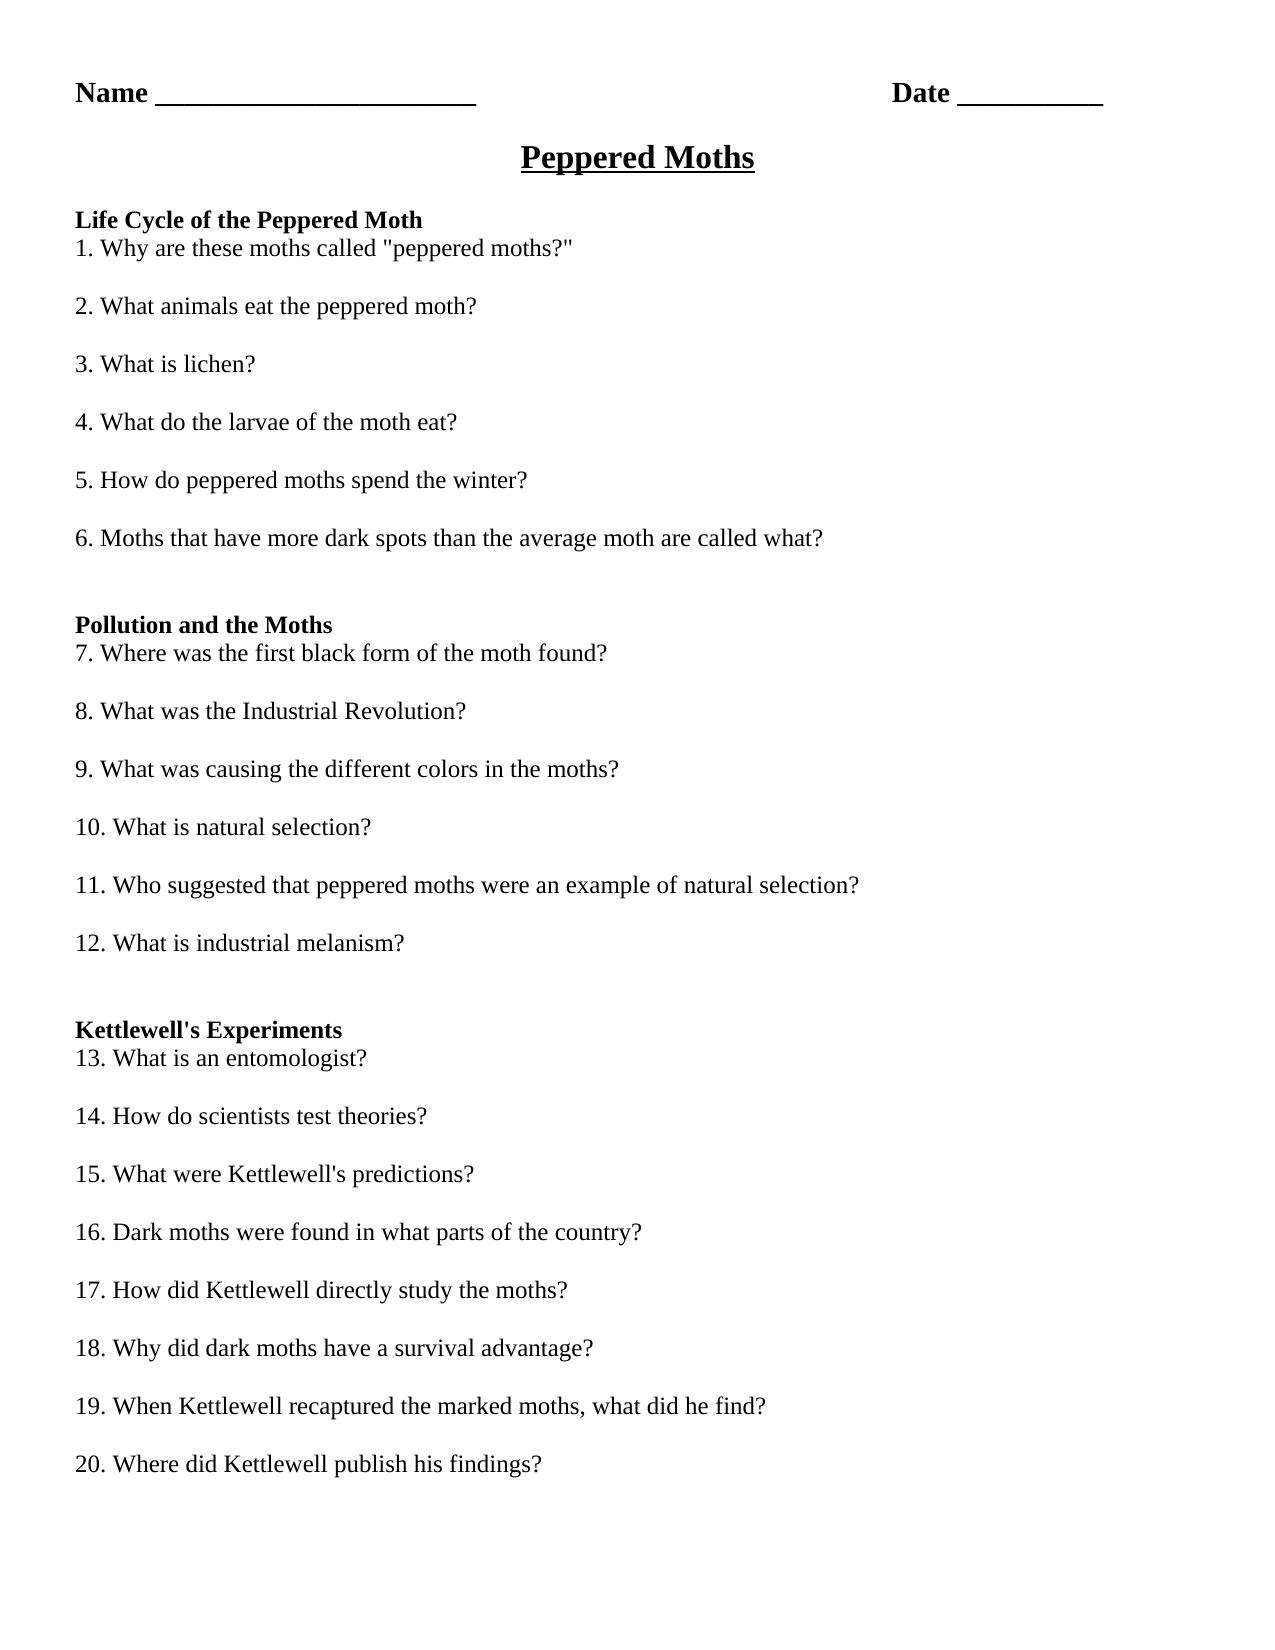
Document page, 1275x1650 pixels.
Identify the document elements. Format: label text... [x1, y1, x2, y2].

text 5. How do peppered moths spend the winter? [75, 465, 1200, 494]
text 16. Dark moths were found in what parts of the country? [75, 1217, 1200, 1246]
text 14. How do scientists test theories? [75, 1101, 1200, 1130]
text 10. What is natural selection? [75, 812, 1200, 841]
text 7. Where was the first black form of the moth found? [75, 638, 1200, 667]
text Peppered Moths [75, 138, 1200, 176]
text 15. What were Kettlewell's predictions? [75, 1159, 1200, 1188]
text 8. What was the Industrial Revolution? [75, 696, 1200, 725]
text 2. What animals eat the peppered moth? [75, 291, 1200, 320]
text 1. Why are these moths called "peppered moths?" [75, 233, 1200, 262]
text 9. What was causing the different colors in the moths? [75, 754, 1200, 783]
text Pollution and the Moths [75, 610, 1200, 638]
text Name ______________________ Date __________ [75, 75, 1200, 108]
text 18. Why did dark moths have a survival advantage? [75, 1333, 1200, 1362]
text 20. Where did Kettlewell publish his findings? [75, 1449, 1200, 1478]
text 19. When Kettlewell recaptured the marked moths, what did he find? [75, 1391, 1200, 1420]
text 11. Who suggested that peppered moths were an example of natural selection? [75, 870, 1200, 899]
text 13. What is an entomologist? [75, 1043, 1200, 1072]
text 6. Moths that have more dark spots than the average moth are called what? [75, 523, 1200, 552]
text Life Cycle of the Peppered Moth [75, 205, 1200, 233]
text 12. What is industrial melanism? [75, 928, 1200, 957]
text 4. What do the larvae of the moth eat? [75, 407, 1200, 436]
text 3. What is lichen? [75, 349, 1200, 378]
text 17. How did Kettlewell directly study the moths? [75, 1275, 1200, 1304]
text Kettlewell's Experiments [75, 1015, 1200, 1043]
